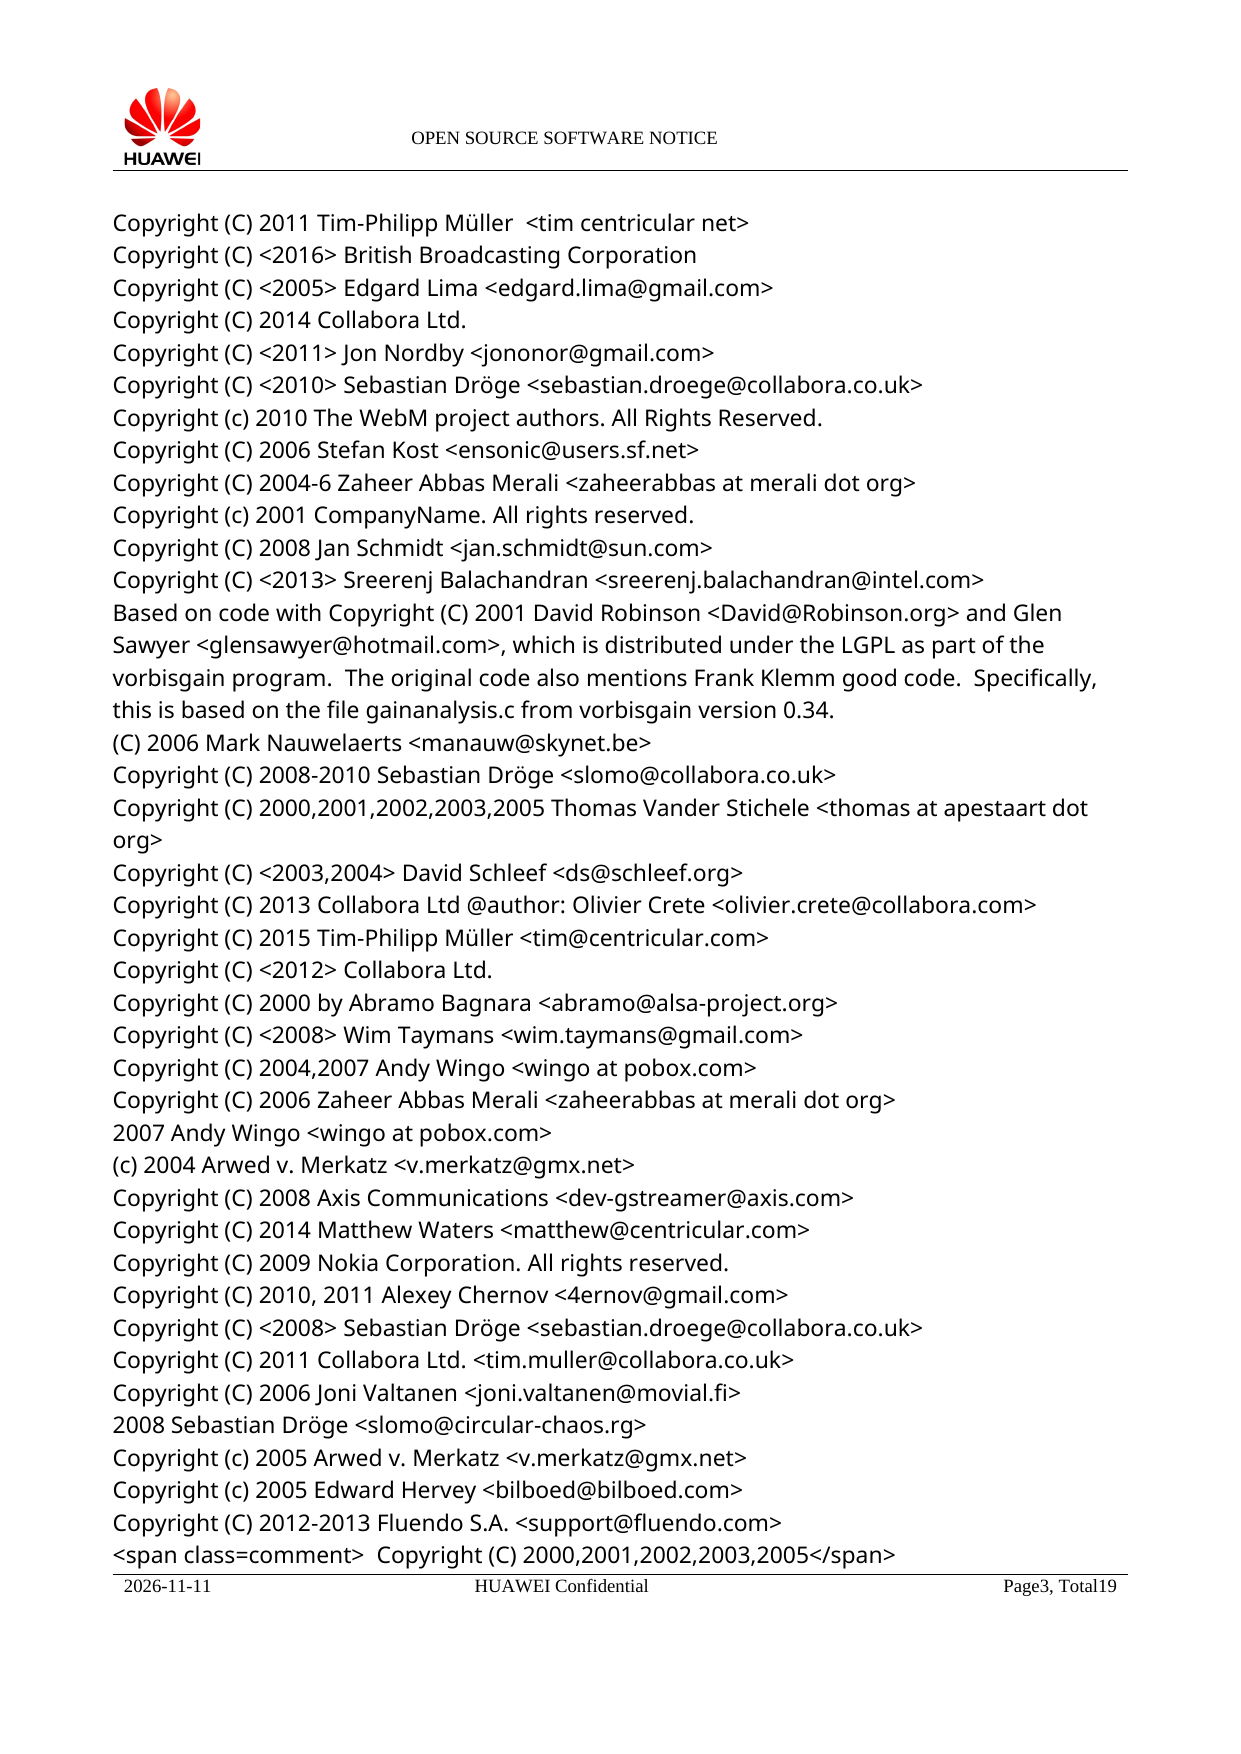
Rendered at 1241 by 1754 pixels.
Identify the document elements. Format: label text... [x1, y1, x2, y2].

picture [124, 88, 201, 165]
